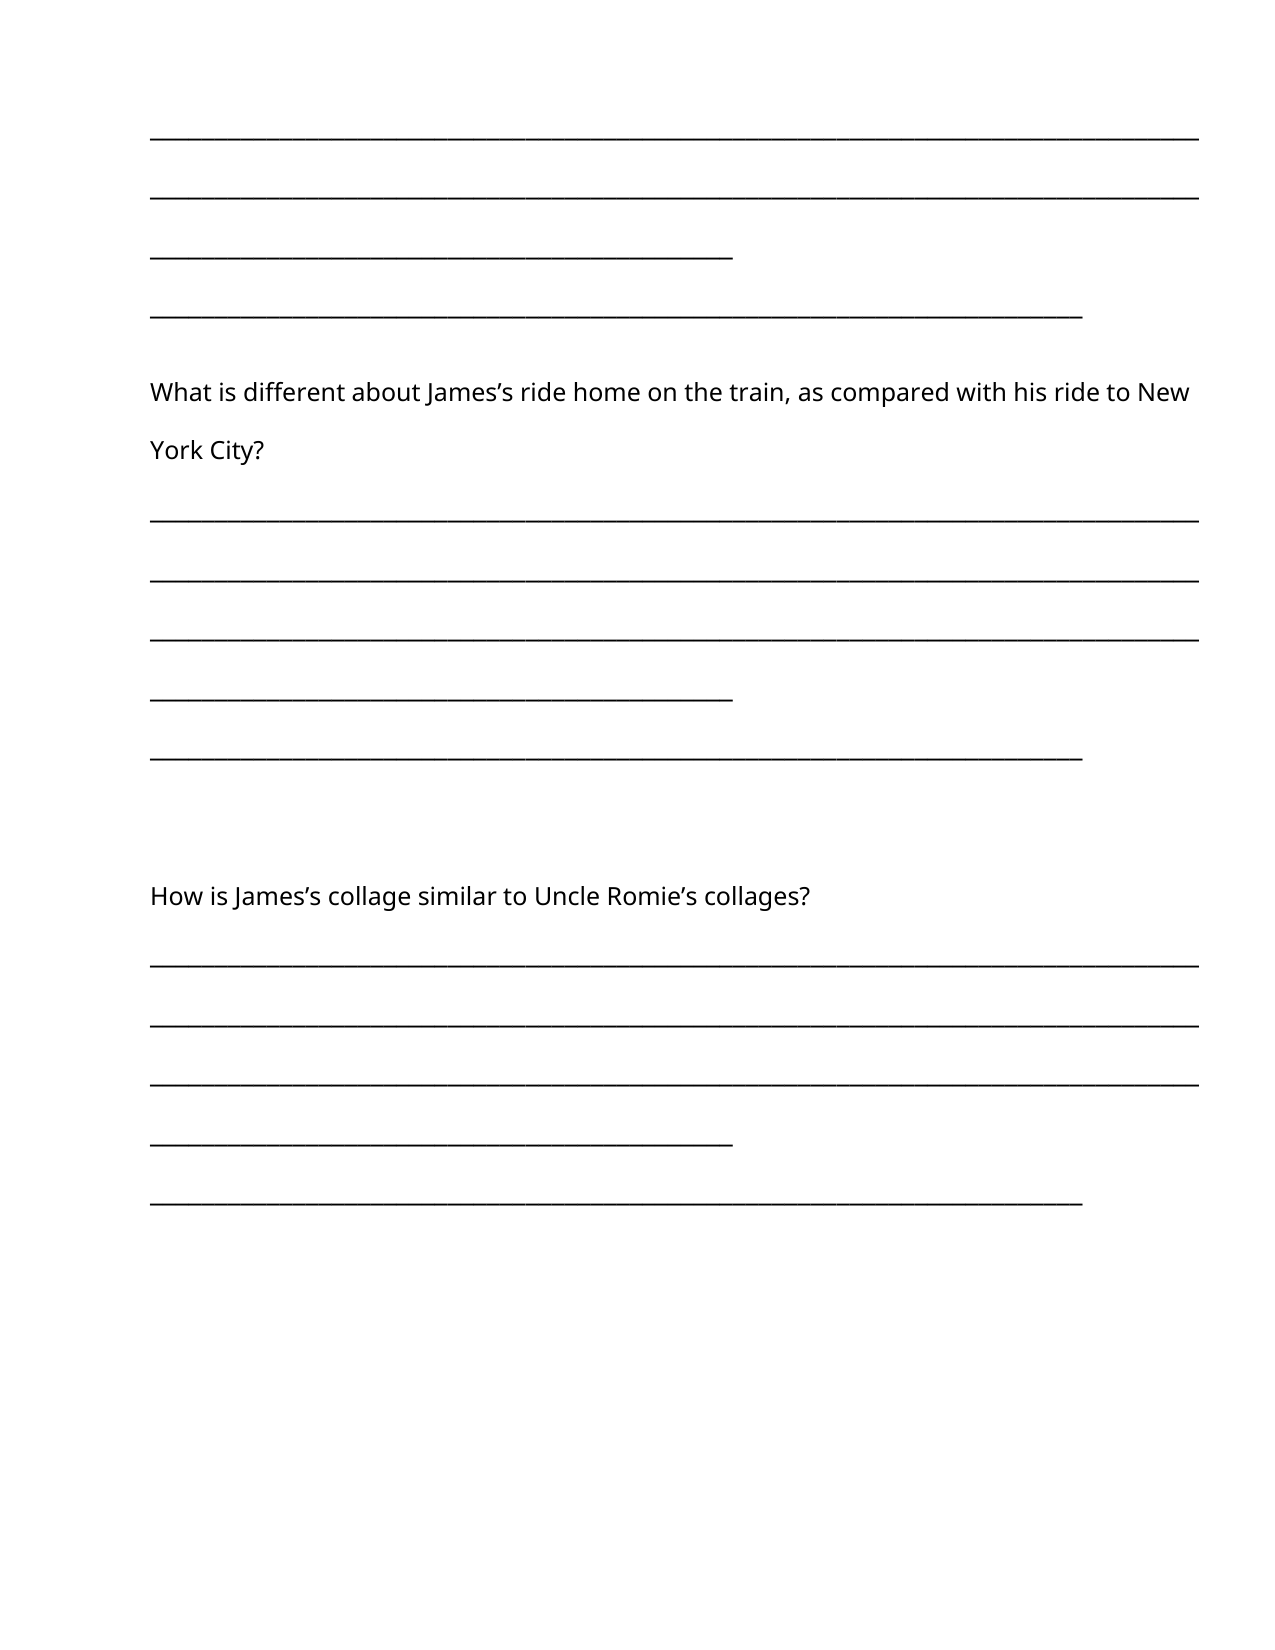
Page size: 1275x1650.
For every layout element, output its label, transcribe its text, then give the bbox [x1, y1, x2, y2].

text ________________________________________________________________________ [150, 1170, 1200, 1210]
text What is different about James’s ride home on the train, as compared with his ride to New York City? ________________________________________________________________________________________________________________________________________________________________________________________________________________________________________________________________________________________________ [150, 374, 1200, 706]
text ________________________________________________________________________ [150, 725, 1200, 765]
text How is James’s collage similar to Uncle Romie’s collages? ________________________________________________________________________________________________________________________________________________________________________________________________________________________________________________________________________________________________ [150, 879, 1200, 1151]
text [150, 105, 1200, 264]
text ________________________________________________________________________ [150, 283, 1200, 323]
